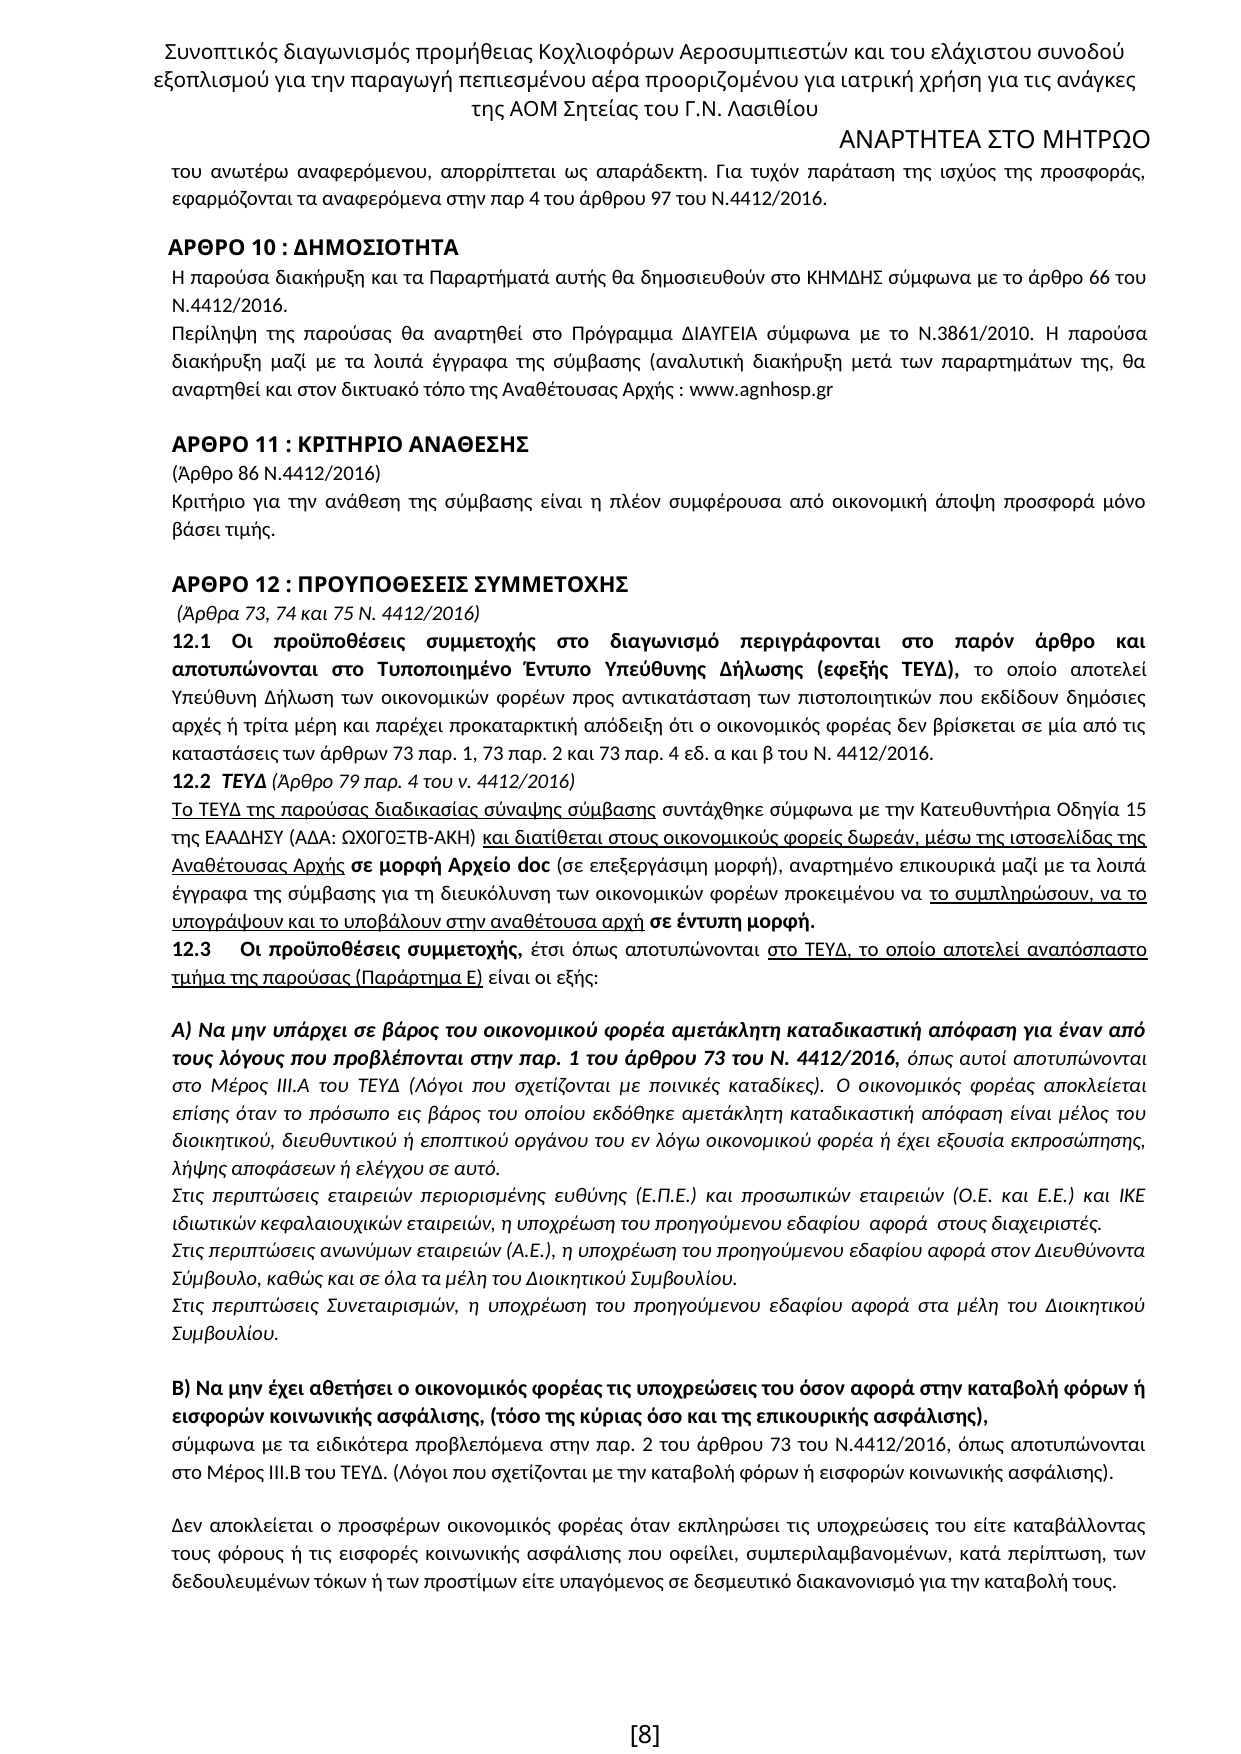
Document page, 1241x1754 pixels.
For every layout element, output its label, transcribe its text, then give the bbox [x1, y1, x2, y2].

text Στις περιπτώσεις ανωνύμων εταιρειών (Α.Ε.), η υποχρέωση του προηγούμενου εδαφίου αφορά στον Διευθύνοντα Σύμβουλο, καθώς και σε όλα τα μέλη του Διοικητικού Συμβουλίου. [172, 1236, 1147, 1291]
list Οι προϋποθέσεις συμμετοχής στο διαγωνισμό περιγράφονται στο παρόν άρθρο και αποτυπώνονται στο Τυποποιημένο Έντυπο Υπεύθυνης Δήλωσης (εφεξής ΤΕΥΔ), το οποίο αποτελεί Υπεύθυνη Δήλωση των οικονομικών φορέων προς αντικατάσταση των πιστοποιητικών που εκδίδουν δημόσιες αρχές ή τρίτα μέρη και παρέχει προκαταρκτική απόδειξη ότι ο οικονομικός φορέας δεν βρίσκεται σε μία από τις καταστάσεις των άρθρων 73 παρ. 1, 73 παρ. 2 και 73 παρ. 4 εδ. α και β του Ν. 4412/2016. [172, 626, 1147, 766]
text Δεν αποκλείεται ο προσφέρων οικονομικός φορέας όταν εκπληρώσει τις υποχρεώσεις του είτε καταβάλλοντας τους φόρους ή τις εισφορές κοινωνικής ασφάλισης που οφείλει, συμπεριλαμβανομένων, κατά περίπτωση, των δεδουλευμένων τόκων ή των προστίμων είτε υπαγόμενος σε δεσμευτικό διακανονισμό για την καταβολή τους. [172, 1510, 1147, 1594]
text Α) Να μην υπάρχει σε βάρος του οικονομικού φορέα αμετάκλητη καταδικαστική απόφαση για έναν από τους λόγους που προβλέπονται στην παρ. 1 του άρθρου 73 του Ν. 4412/2016, όπως αυτοί αποτυπώνονται στο Μέρος ΙΙΙ.Α του ΤΕΥΔ (Λόγοι που σχετίζονται με ποινικές καταδίκες). Ο οικονομικός φορέας αποκλείεται επίσης όταν το πρόσωπο εις βάρος του οποίου εκδόθηκε αμετάκλητη καταδικαστική απόφαση είναι μέλος του διοικητικού, διευθυντικού ή εποπτικού οργάνου του εν λόγω οικονομικού φορέα ή έχει εξουσία εκπροσώπησης, λήψης αποφάσεων ή ελέγχου σε αυτό. [172, 1016, 1147, 1181]
text ΑΡΘΡΟ 11 : ΚΡΙΤΗΡΙΟ ΑΝΑΘΕΣΗΣ [172, 430, 1151, 458]
subtitle ΑΡΘΡΟ 10 : ΔΗΜΟΣΙΟΤΗΤΑ [168, 232, 1151, 262]
text Στις περιπτώσεις εταιρειών περιορισμένης ευθύνης (Ε.Π.Ε.) και προσωπικών εταιρειών (Ο.Ε. και Ε.Ε.) και IKE ιδιωτικών κεφαλαιουχικών εταιρειών, η υποχρέωση του προηγούμενου εδαφίου αφορά στους διαχειριστές. [172, 1181, 1147, 1236]
text Στις περιπτώσεις Συνεταιρισμών, η υποχρέωση του προηγούμενου εδαφίου αφορά στα μέλη του Διοικητικού Συμβουλίου. [172, 1291, 1147, 1346]
text (Άρθρο 86 Ν.4412/2016) [172, 458, 1147, 486]
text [172, 156, 1147, 211]
text Το ΤΕΥΔ της παρούσας διαδικασίας σύναψης σύμβασης συντάχθηκε σύμφωνα με την Κατευθυντήρια Οδηγία 15 της ΕΑΑΔΗΣΥ (ΑΔΑ: ΩΧ0Γ0ΞΤΒ-ΑΚΗ) και διατίθεται στους οικονομικούς φορείς δωρεάν, μέσω της ιστοσελίδας της Αναθέτουσας Αρχής σε μορφή Αρχείο doc (σε επεξεργάσιμη μορφή), αναρτημένο επικουρικά μαζί με τα λοιπά έγγραφα της σύμβασης για τη διευκόλυνση των οικονομικών φορέων προκειμένου να το συμπληρώσουν, να το υπογράψουν και το υποβάλουν στην αναθέτουσα αρχή σε έντυπη μορφή. [172, 794, 1147, 934]
text Η παρούσα διακήρυξη και τα Παραρτήματά αυτής θα δημοσιευθούν στο ΚΗΜΔΗΣ σύμφωνα με το άρθρο 66 του Ν.4412/2016. [172, 262, 1147, 318]
list Οι προϋποθέσεις συμμετοχής, έτσι όπως αποτυπώνονται στο ΤΕΥΔ, το οποίο αποτελεί αναπόσπαστο τμήμα της παρούσας (Παράρτημα Ε) είναι οι εξής: [172, 934, 1147, 990]
text Β) Να μην έχει αθετήσει ο οικονομικός φορέας τις υποχρεώσεις του όσον αφορά στην καταβολή φόρων ή εισφορών κοινωνικής ασφάλισης, (τόσο της κύριας όσο και της επικουρικής ασφάλισης), [172, 1373, 1147, 1429]
text Περίληψη της παρούσας θα αναρτηθεί στο Πρόγραμμα ΔΙΑΥΓΕΙΑ σύμφωνα με το Ν.3861/2010. Η παρούσα διακήρυξη μαζί με τα λοιπά έγγραφα της σύμβασης (αναλυτική διακήρυξη μετά των παραρτημάτων της, θα αναρτηθεί και στον δικτυακό τόπο της Αναθέτουσας Αρχής : www.agnhosp.gr [172, 318, 1147, 402]
text σύμφωνα με τα ειδικότερα προβλεπόμενα στην παρ. 2 του άρθρου 73 του Ν.4412/2016, όπως αποτυπώνονται στο Μέρος ΙΙΙ.Β του ΤΕΥΔ. (Λόγοι που σχετίζονται με την καταβολή φόρων ή εισφορών κοινωνικής ασφάλισης). [172, 1429, 1147, 1485]
list ΤΕΥΔ (Άρθρο 79 παρ. 4 του ν. 4412/2016) [172, 766, 1151, 794]
text ΑΡΘΡΟ 12 : ΠΡΟΥΠΟΘΕΣΕΙΣ ΣΥΜΜΕΤΟΧΗΣ [172, 570, 1151, 598]
text (Άρθρα 73, 74 και 75 Ν. 4412/2016) [172, 598, 1147, 626]
text Κριτήριο για την ανάθεση της σύμβασης είναι η πλέον συμφέρουσα από οικονομική άποψη προσφορά μόνο βάσει τιμής. [172, 486, 1147, 542]
